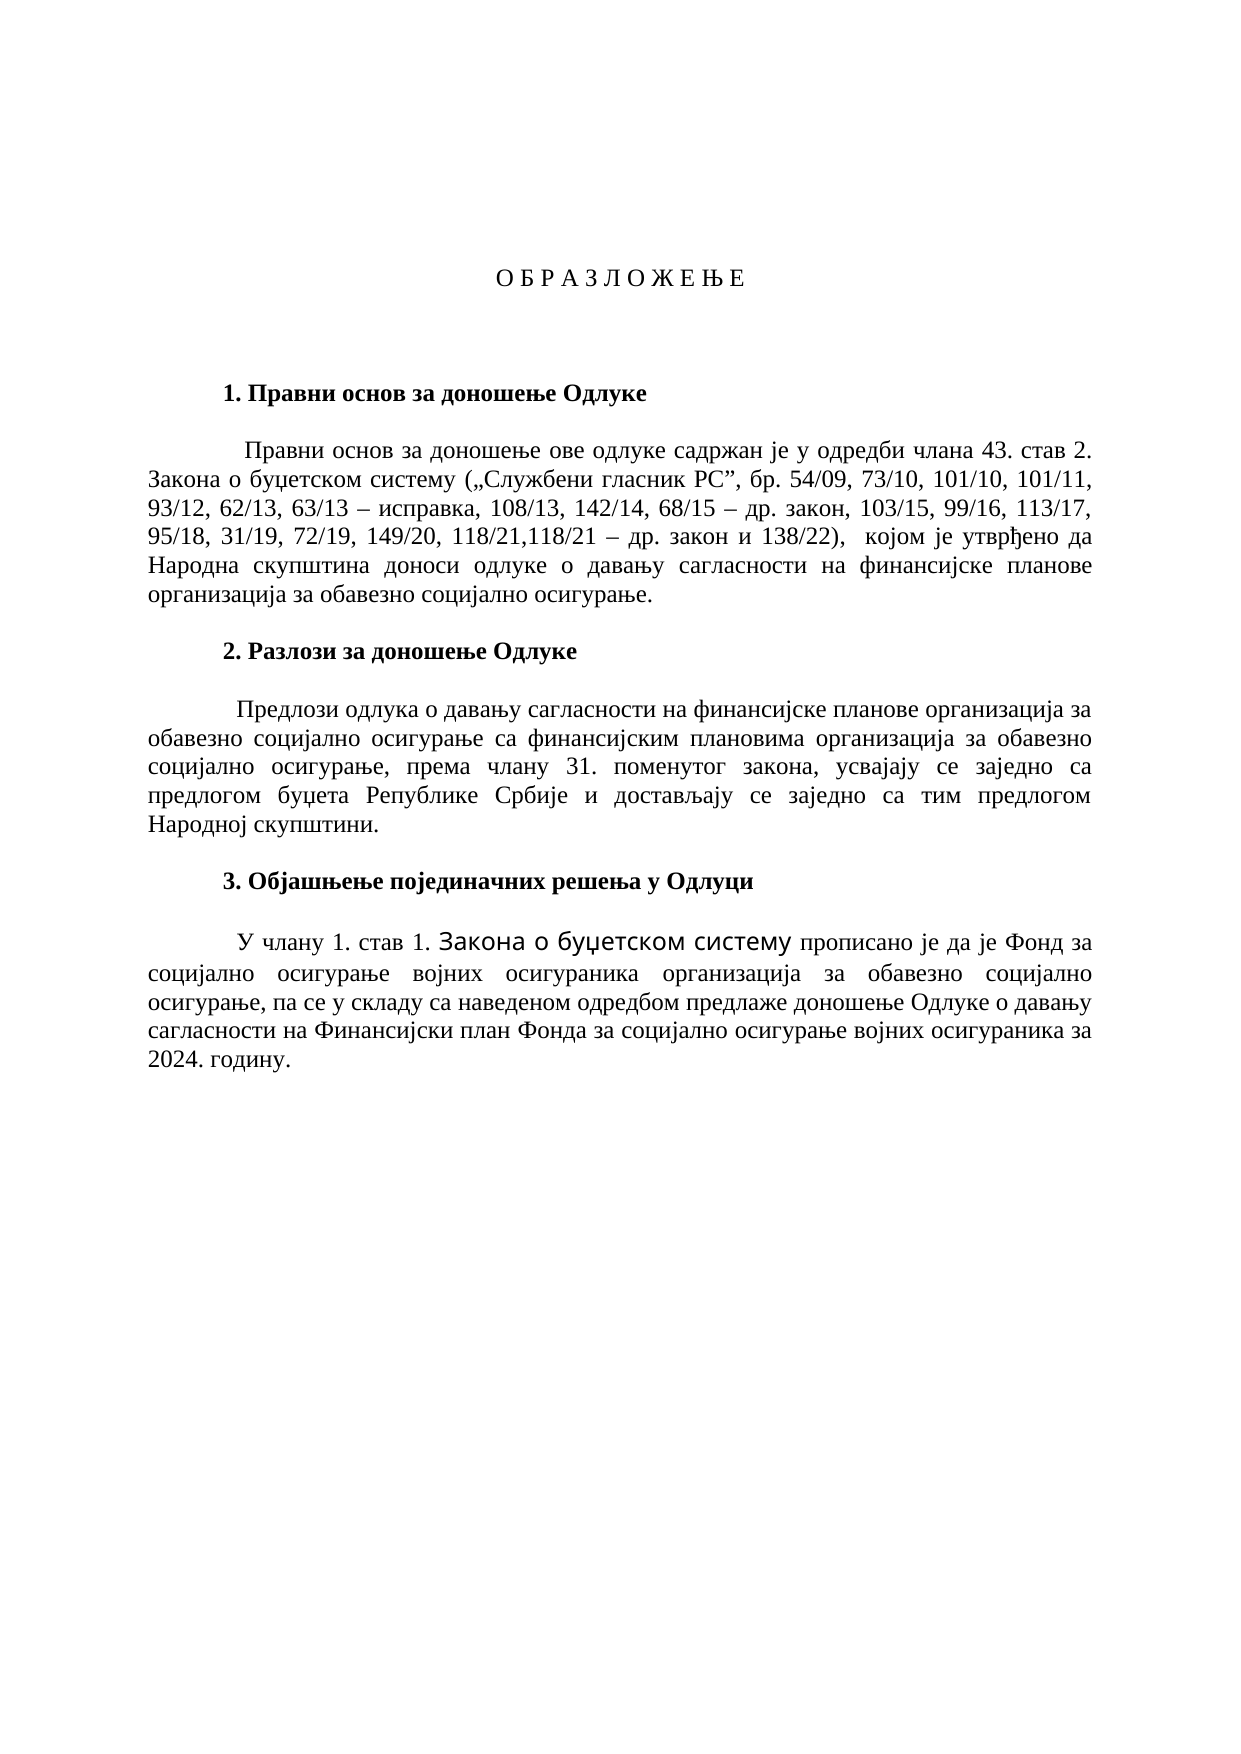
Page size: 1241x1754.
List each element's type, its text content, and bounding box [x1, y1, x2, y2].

text 3. Објашњење појединачних решења у Одлуци [148, 866, 1093, 895]
text О Б Р А З Л О Ж Е Њ Е [148, 263, 1093, 291]
text Предлози одлука о давању сагласности на финансијске планове организација за обавезно социјално осигурање са финансијским плановима организација за обавезно социјално осигурање, према члану 31. поменутог закона, усвајају се заједно са предлогом буџета Републике Србије и достављају се заједно са тим предлогом Народној скупштини. [148, 694, 1093, 838]
text 1. Правни основ за доношење Одлуке [148, 378, 1093, 406]
text 2. Разлози за доношење Одлуке [148, 636, 1093, 665]
text У члану 1. став 1. Закона о буџетском систему прописано је да је Фонд за социјално осигурање војних осигураника организација за обавезно социјално осигурање, па се у складу са наведенoм одредбом предлаже доношење Одлуке о давању сагласности на Финансијски план Фонда за социјално осигурање војних осигураника за 2024. годину. [148, 924, 1093, 1073]
text Правни основ за доношење ове одлуке садржан је у одредби члана 43. став 2. Закона о буџетском систему („Службени гласник РС”, бр. 54/09, 73/10, 101/10, 101/11, 93/12, 62/13, 63/13 – исправка, 108/13, 142/14, 68/15 – др. закон, 103/15, 99/16, 113/17, 95/18, 31/19, 72/19, 149/20, 118/21,118/21 – др. закон и 138/22), којом је утврђено да Народна скупштина доноси одлуке о давању сагласности на финансијске планове организација за обавезно социјално осигурање. [148, 435, 1093, 608]
